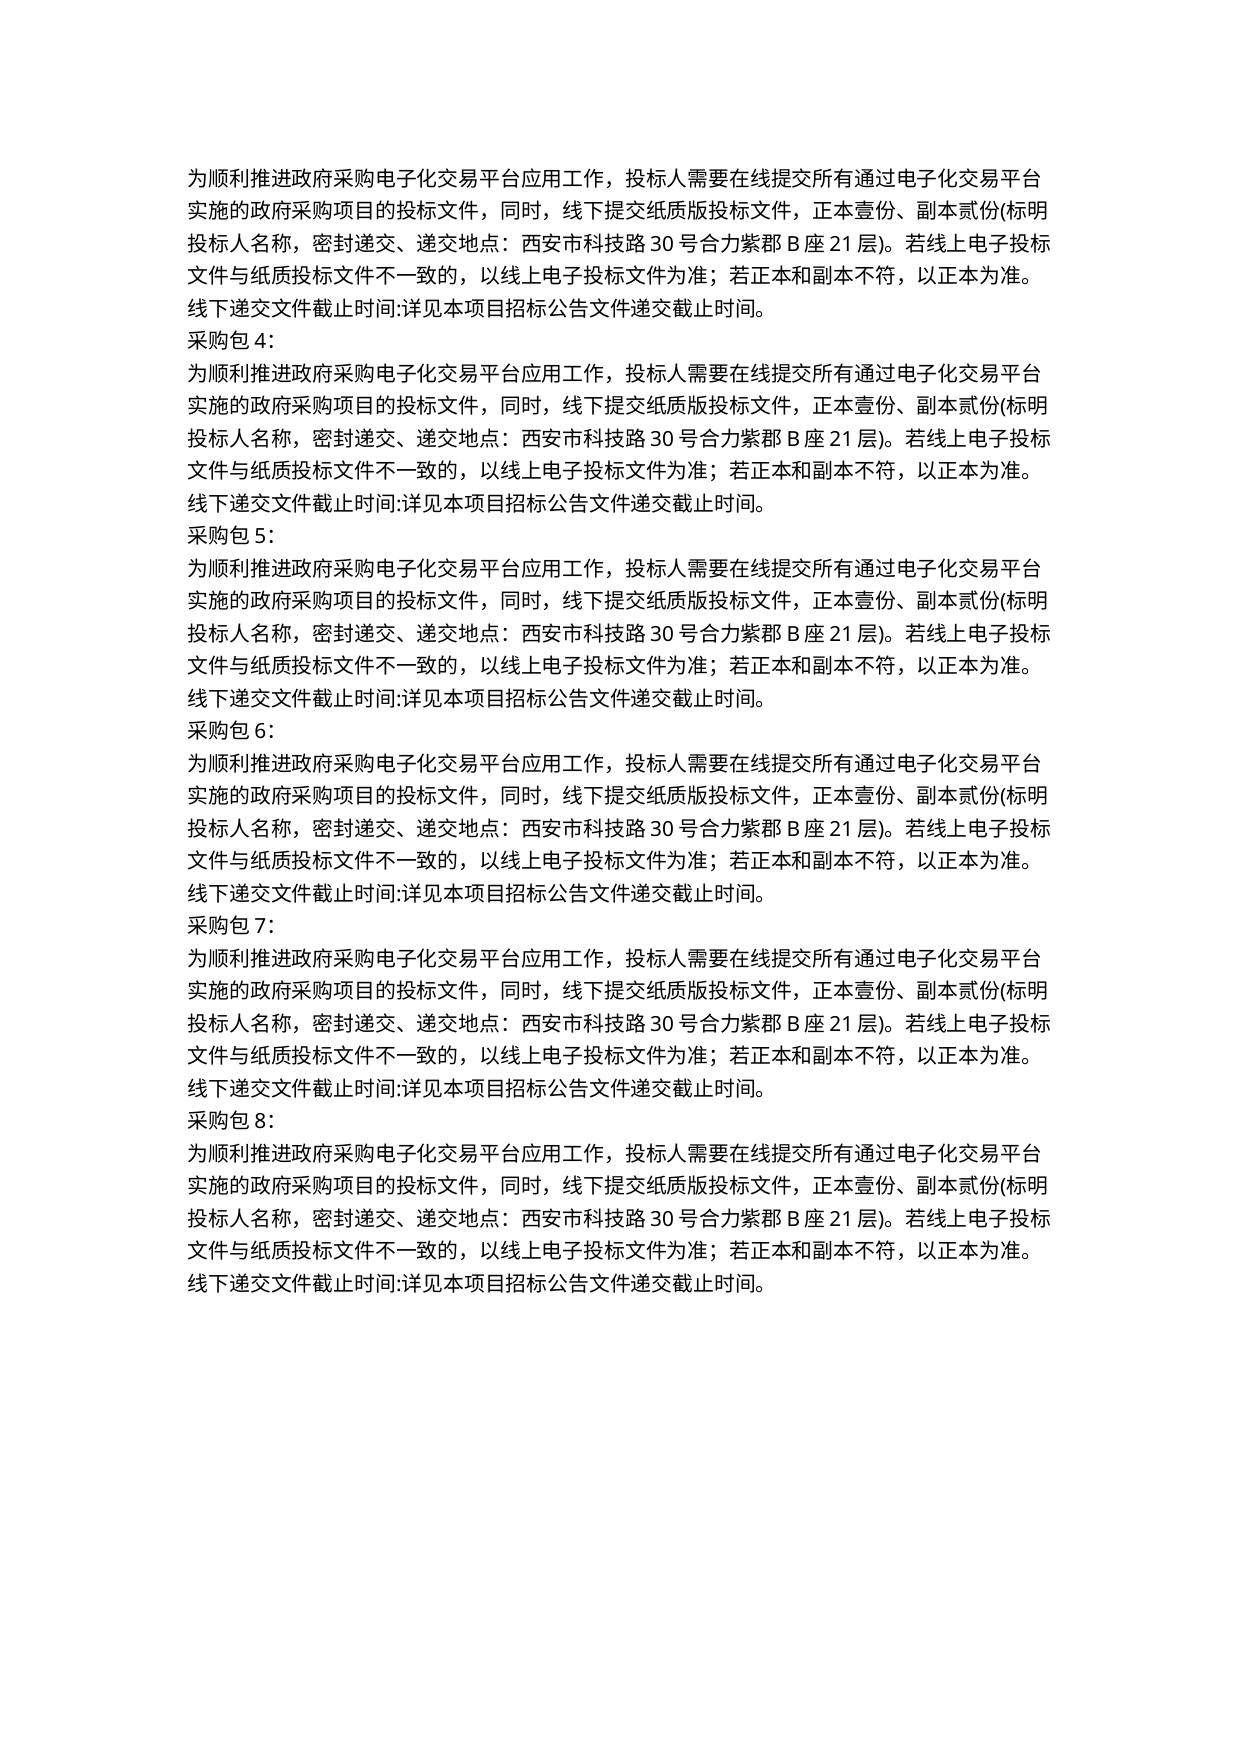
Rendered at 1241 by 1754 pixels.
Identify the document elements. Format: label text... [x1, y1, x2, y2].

text 采购包6： [187, 714, 1053, 747]
text 采购包7： [187, 909, 1053, 942]
text 采购包4： [187, 324, 1053, 357]
text 采购包8： [187, 1104, 1053, 1137]
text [187, 162, 1053, 324]
text 采购包5： [187, 519, 1053, 552]
